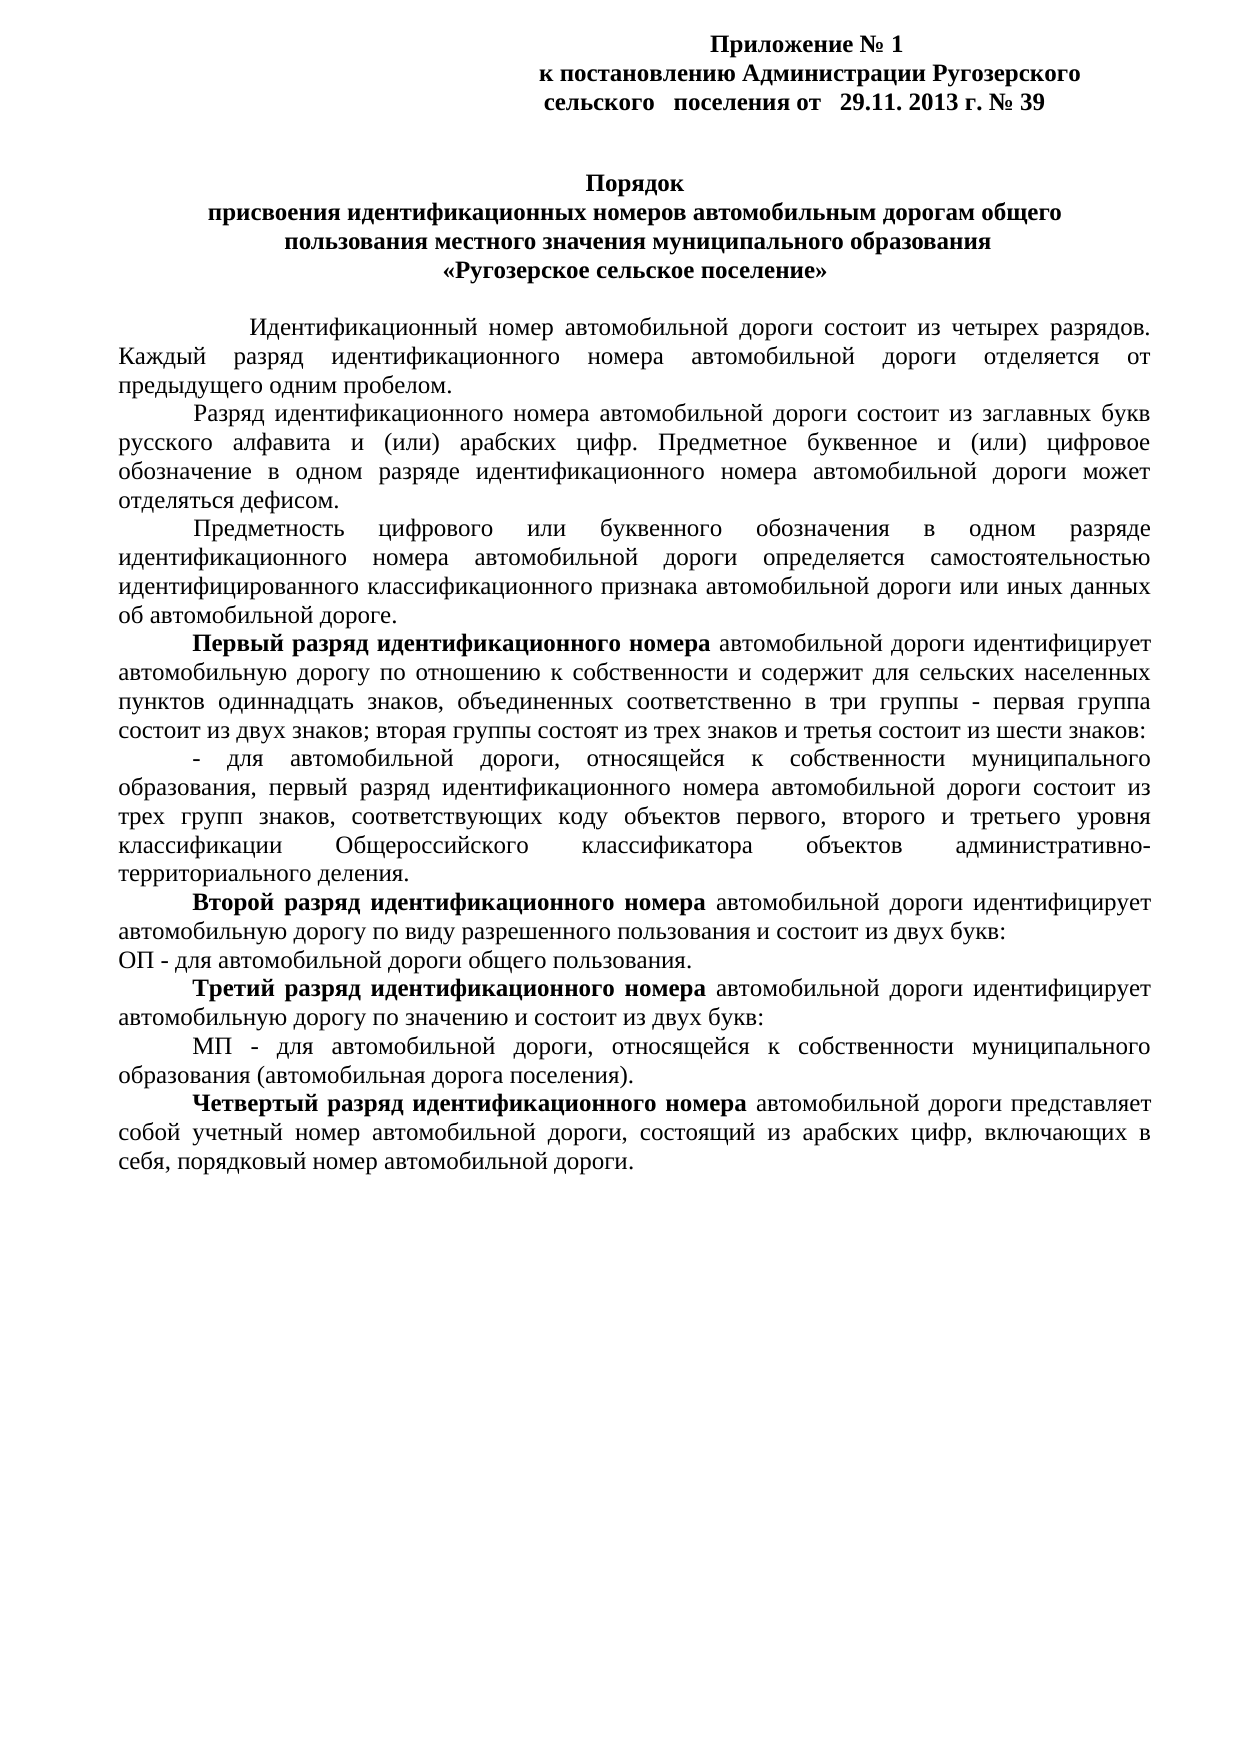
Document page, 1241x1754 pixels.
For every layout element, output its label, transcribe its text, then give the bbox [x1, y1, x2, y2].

text МП - для автомобильной дороги, относящейся к собственности муниципального образования (автомобильная дорога поселения). [118, 1031, 1152, 1088]
text пользования местного значения муниципального образования [118, 226, 1152, 255]
text к постановлению Администрации Ругозерского [118, 58, 1152, 87]
text Третий разряд идентификационного номера автомобильной дороги идентифицирует автомобильную дорогу по значению и состоит из двух букв: [118, 973, 1152, 1031]
text Порядок [118, 168, 1152, 197]
text Приложение № 1 [118, 29, 1152, 58]
text - для автомобильной дороги, относящейся к собственности муниципального образования, первый разряд идентификационного номера автомобильной дороги состоит из трех групп знаков, соответствующих коду объектов первого, второго и третьего уровня классификации Общероссийского классификатора объектов административно-территориального деления. [118, 743, 1152, 887]
text сельского поселения от 29.11. . № 39 [118, 87, 1152, 116]
text Второй разряд идентификационного номера автомобильной дороги идентифицирует автомобильную дорогу по виду разрешенного пользования и состоит из двух букв: [118, 887, 1152, 945]
text присвоения идентификационных номеров автомобильным дорогам общего [118, 197, 1152, 226]
text Предметность цифрового или буквенного обозначения в одном разряде идентификационного номера автомобильной дороги определяется самостоятельностью идентифицированного классификационного признака автомобильной дороги или иных данных об автомобильной дороге. [118, 513, 1152, 628]
text «Ругозерское сельское поселение» [118, 255, 1152, 283]
text Разряд идентификационного номера автомобильной дороги состоит из заглавных букв русского алфавита и (или) арабских цифр. Предметное буквенное и (или) цифровое обозначение в одном разряде идентификационного номера автомобильной дороги может отделяться дефисом. [118, 398, 1152, 513]
text Первый разряд идентификационного номера автомобильной дороги идентифицирует автомобильную дорогу по отношению к собственности и содержит для сельских населенных пунктов одиннадцать знаков, объединенных соответственно в три группы - первая группа состоит из двух знаков; вторая группы состоят из трех знаков и третья состоит из шести знаков: [118, 628, 1152, 743]
text Четвертый разряд идентификационного номера автомобильной дороги представляет собой учетный номер автомобильной дороги, состоящий из арабских цифр, включающих в себя, порядковый номер автомобильной дороги. [118, 1088, 1152, 1175]
text Идентификационный номер автомобильной дороги состоит из четырех разрядов. Каждый разряд идентификационного номера автомобильной дороги отделяется от предыдущего одним пробелом. [118, 312, 1152, 398]
text ОП - для автомобильной дороги общего пользования. [118, 945, 1152, 973]
